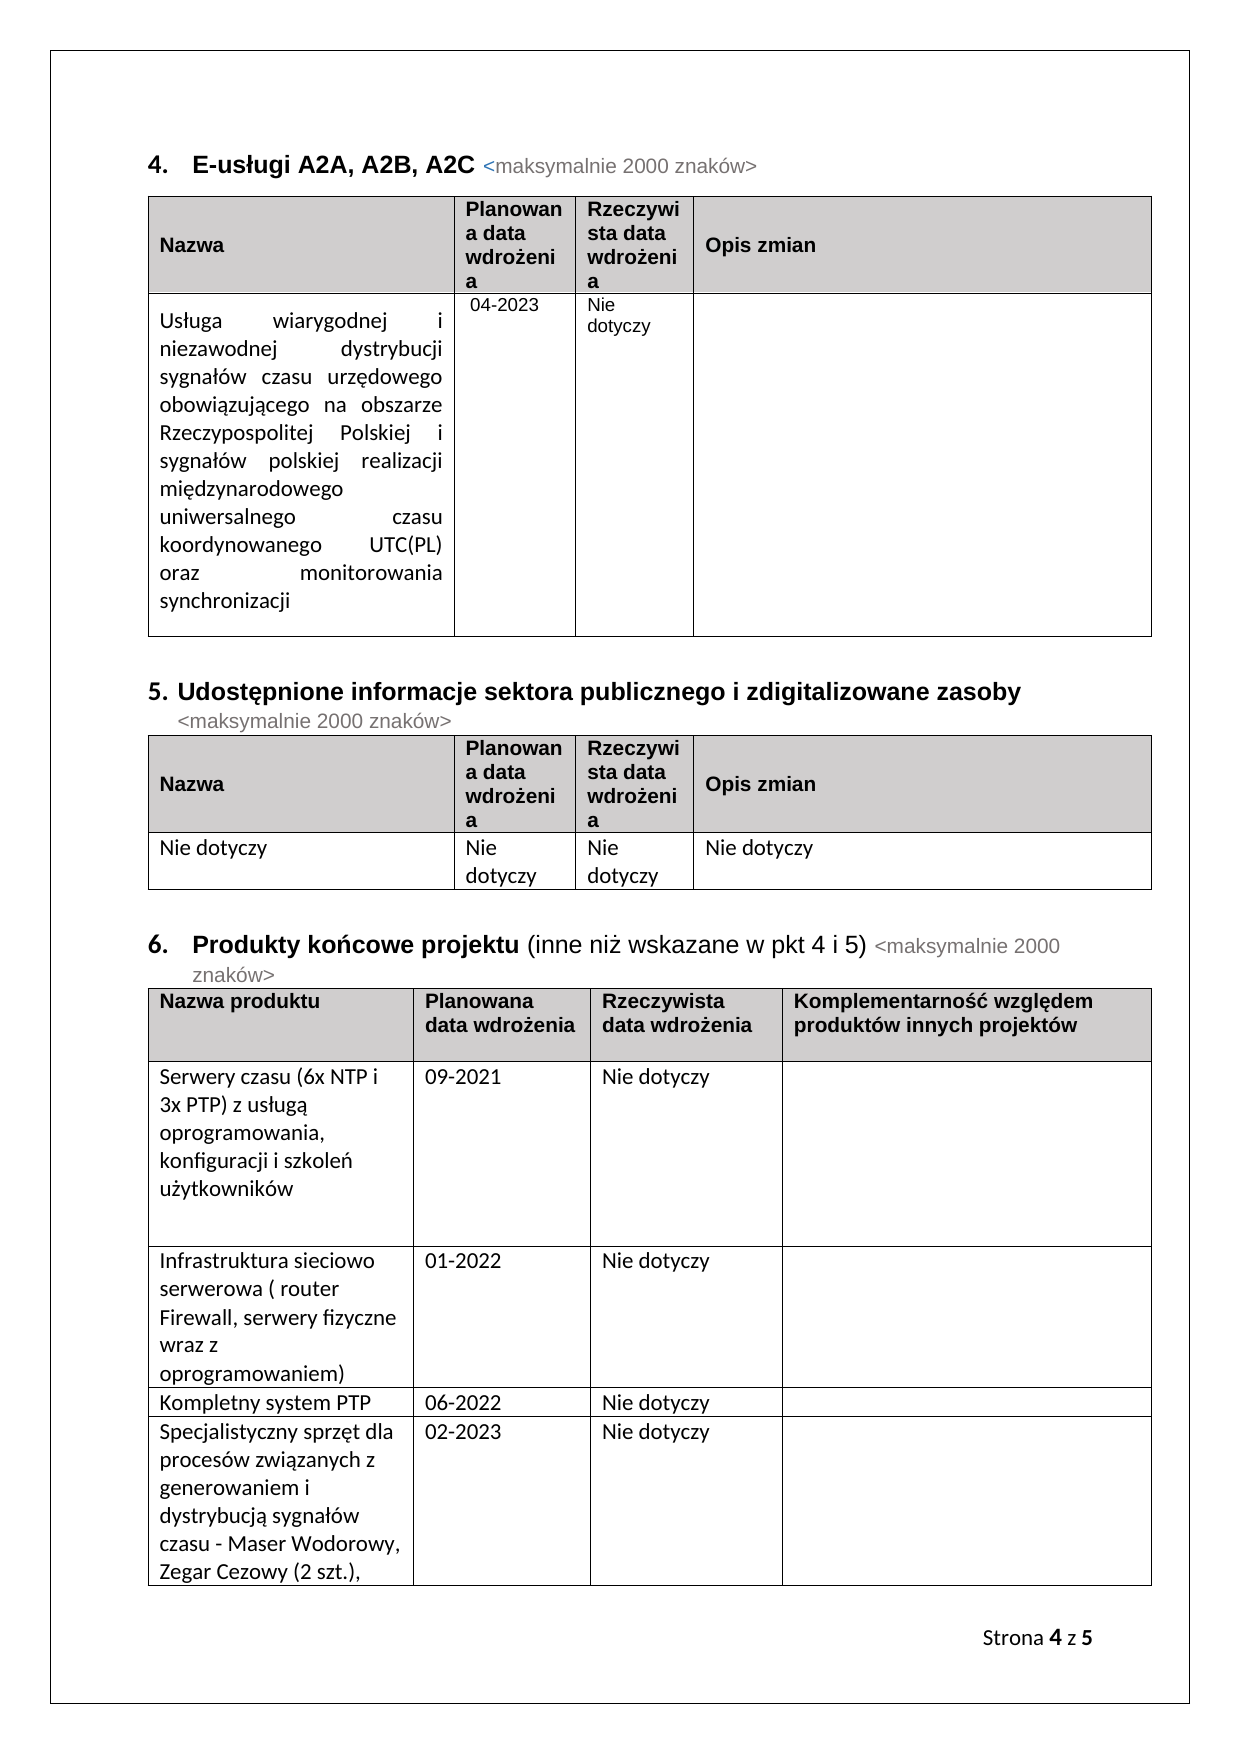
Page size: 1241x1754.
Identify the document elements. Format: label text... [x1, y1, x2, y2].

table_cell Infrastruktura sieciowo serwerowa ( router Firewall, serwery fizyczne wraz z oprogramowaniem) [149, 1247, 413, 1387]
table_cell [694, 294, 1151, 636]
table_cell Usługa wiarygodnej i niezawodnej dystrybucji sygnałów czasu urzędowego obowiązującego na obszarze Rzeczypospolitej Polskiej i sygnałów polskiej realizacji międzynarodowego uniwersalnego czasu koordynowanego UTC(PL) oraz monitorowania synchronizacji [149, 294, 454, 636]
table_cell Nie dotyczy [455, 833, 575, 889]
table_header Rzeczywista data wdrożenia [576, 197, 693, 292]
table_header Planowana data wdrożenia [455, 197, 575, 292]
table_cell Nie dotyczy [576, 833, 693, 889]
table_cell Nie dotyczy [576, 294, 693, 636]
table_cell 02-2023 [414, 1417, 590, 1585]
table_cell Nie dotyczy [591, 1247, 782, 1387]
table_header Rzeczywista data wdrożenia [576, 736, 693, 832]
table_header Opis zmian [694, 736, 1151, 832]
subtitle E-usługi A2A, A2B, A2C <maksymalnie 2000 znaków> [148, 147, 1093, 181]
subtitle Produkty końcowe projektu (inne niż wskazane w pkt 4 i 5) <maksymalnie 2000 znaków> [148, 928, 1093, 986]
table_cell 09-2021 [414, 1062, 590, 1246]
table_cell Nie dotyczy [694, 833, 1151, 889]
table_header Planowana data wdrożenia [414, 989, 590, 1061]
table_header Planowana data wdrożenia [455, 736, 575, 832]
table_cell [783, 1417, 1151, 1585]
table_header Nazwa [149, 197, 454, 292]
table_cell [149, 1417, 413, 1585]
table_header Rzeczywista data wdrożenia [591, 989, 782, 1061]
table_cell 04-2023 [455, 294, 575, 636]
table_cell [783, 1247, 1151, 1387]
table_cell Nie dotyczy [591, 1388, 782, 1416]
table_header Opis zmian [694, 197, 1151, 292]
table_cell Nie dotyczy [591, 1417, 782, 1585]
table_cell [783, 1062, 1151, 1246]
table_cell [783, 1388, 1151, 1416]
table_header Komplementarność względem produktów innych projektów [783, 989, 1151, 1061]
subtitle Udostępnione informacje sektora publicznego i zdigitalizowane zasoby <maksymalnie 2000 znaków> [148, 674, 1093, 733]
table_cell 06-2022 [414, 1388, 590, 1416]
table_header Nazwa produktu [149, 989, 413, 1061]
table_header Nazwa [149, 736, 454, 832]
table_cell Serwery czasu (6x NTP i 3x PTP) z usługą oprogramowania, konfiguracji i szkoleń użytkowników [149, 1062, 413, 1246]
table_cell 01-2022 [414, 1247, 590, 1387]
table_cell Kompletny system PTP [149, 1388, 413, 1416]
table_cell Nie dotyczy [149, 833, 454, 889]
table_cell Nie dotyczy [591, 1062, 782, 1246]
